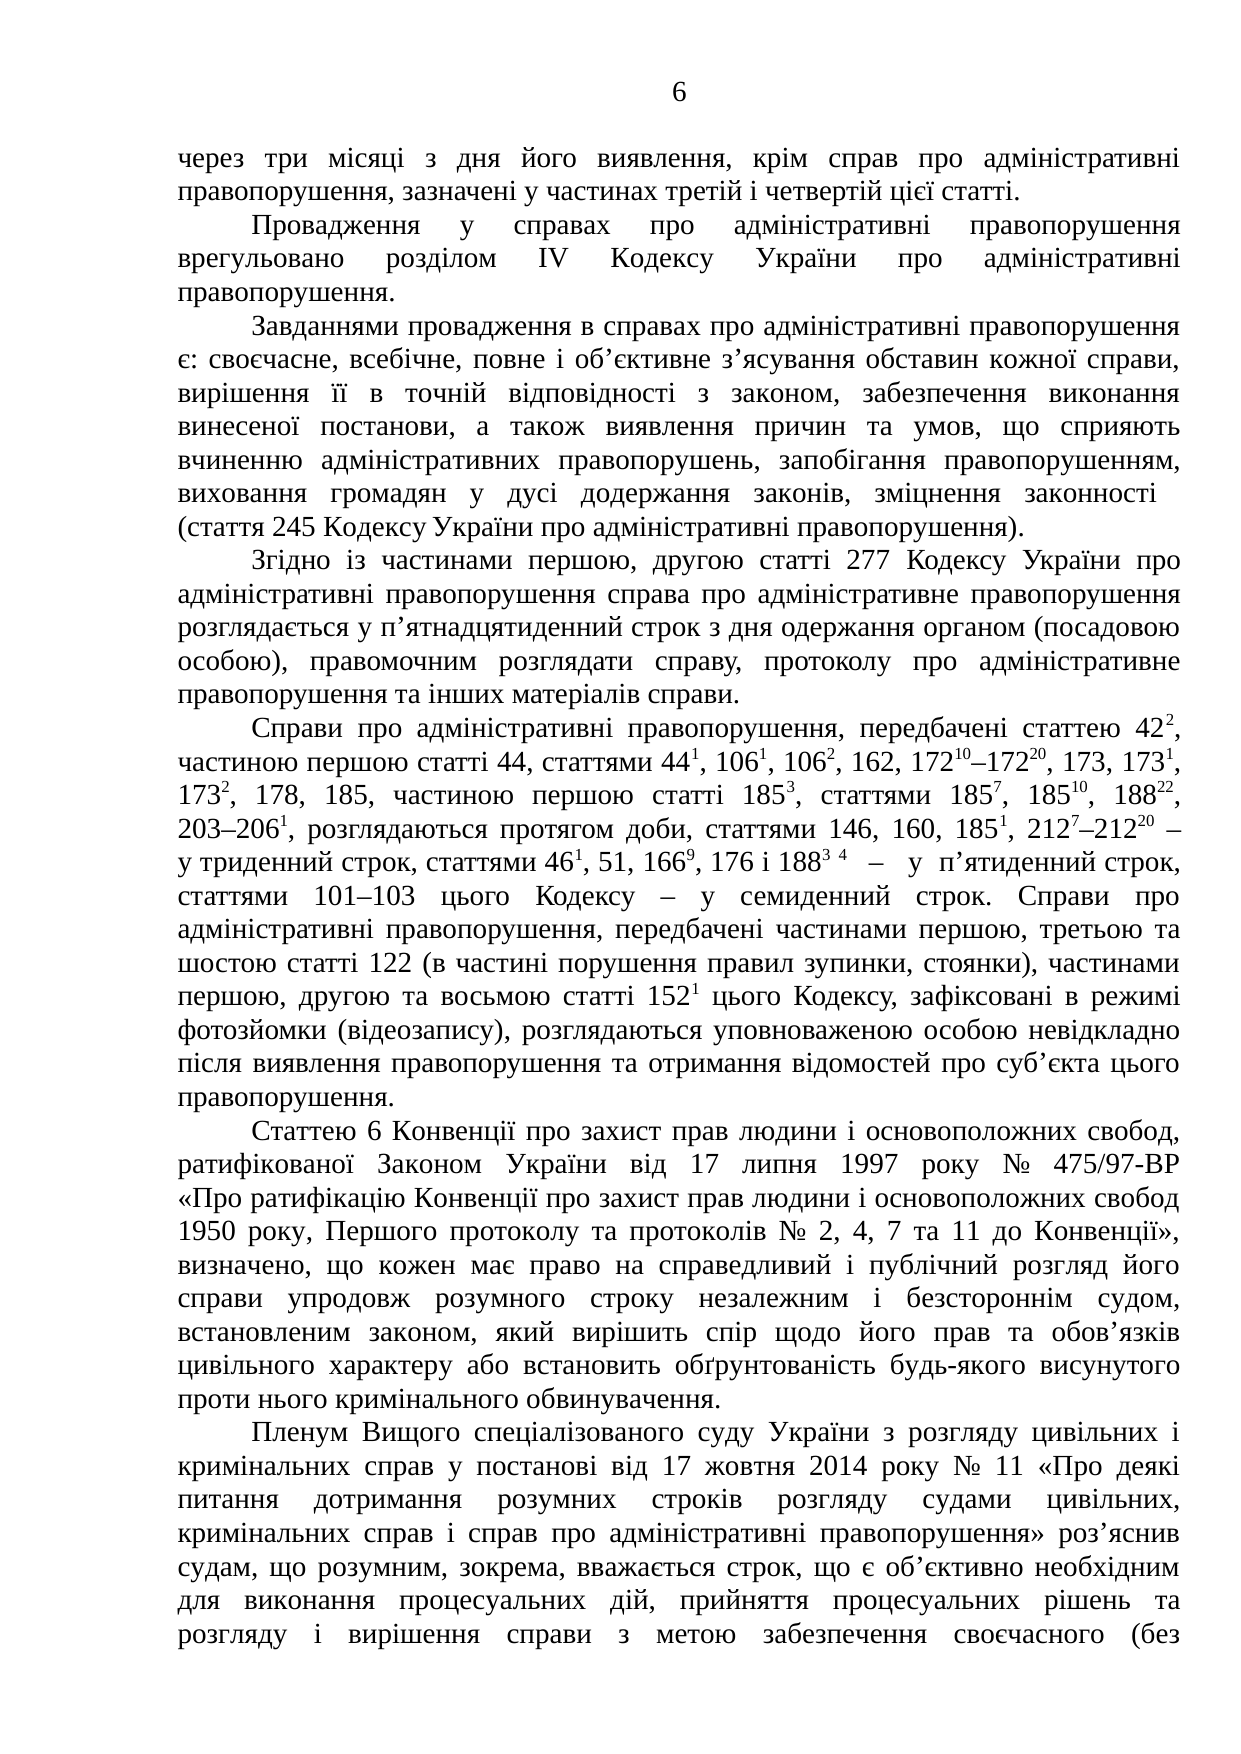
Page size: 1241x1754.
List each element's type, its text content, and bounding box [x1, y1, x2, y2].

text Завданнями провадження в справах про адміністративні правопорушення є: своєчасне, всебічне, повне і об’єктивне з’ясування обставин кожної справи, вирішення її в точній відповідності з законом, забезпечення виконання винесеної постанови, а також виявлення причин та умов, що сприяють вчиненню адміністративних правопорушень, запобігання правопорушенням, виховання громадян у дусі додержання законів, зміцнення законності (стаття 245 Кодексу України про адміністративні правопорушення). [177, 308, 1181, 542]
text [177, 141, 1181, 207]
text Провадження у справах про адміністративні правопорушення врегульовано розділом IV . [177, 207, 1181, 308]
text Статтею 6 Конвенції про захист прав людини і основоположних свобод, ратифікованої Законом України від 17 липня 1997 року № 475/97-ВР «Про ратифікацію Конвенції про захист прав людини і основоположних свобод 1950 року, Першого протоколу та протоколів № 2, 4, 7 та 11 до Конвенції», визначено, що кожен має право на справедливий і публічний розгляд його справи упродовж розумного строку незалежним і безстороннім судом, встановленим законом, який вирішить спір щодо його прав та обов’язків цивільного характеру або встановить обґрунтованість будь-якого висунутого проти нього кримінального обвинувачення. [177, 1113, 1181, 1414]
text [177, 1414, 1181, 1649]
text Згідно із частинами першою, другою статті 277 Кодексу України про адміністративні правопорушення справа про адміністративне правопорушення розглядається у п’ятнадцятиденний строк з дня одержання органом (посадовою особою), правомочним розглядати справу, протоколу про адміністративне правопорушення та інших матеріалів справи. [177, 542, 1181, 710]
text Справи про адміністративні правопорушення, передбачені статтею 422, частиною першою статті 44, статтями 441, 1061, 1062, 162, 17210–17220, 173, 1731, 1732, 178, 185, частиною першою статті 1853, статтями 1857, 18510, 18822, 203–2061, розглядаються протягом доби, статтями 146, 160, 1851, 2127–21220 – у триденний строк, статтями 461, 51, 1669, 176 і 18834 – у п’ятиденний строк, статтями 101–103 цього Кодексу – у семиденний строк. Справи про адміністративні правопорушення, передбачені частинами першою, третьою та шостою статті 122 (в частині порушення правил зупинки, стоянки), частинами першою, другою та восьмою статті 1521 цього Кодексу, зафіксовані в режимі фотозйомки (відеозапису), розглядаються уповноваженою особою невідкладно після виявлення правопорушення та отримання відомостей про суб’єкта цього правопорушення. [177, 710, 1181, 1113]
